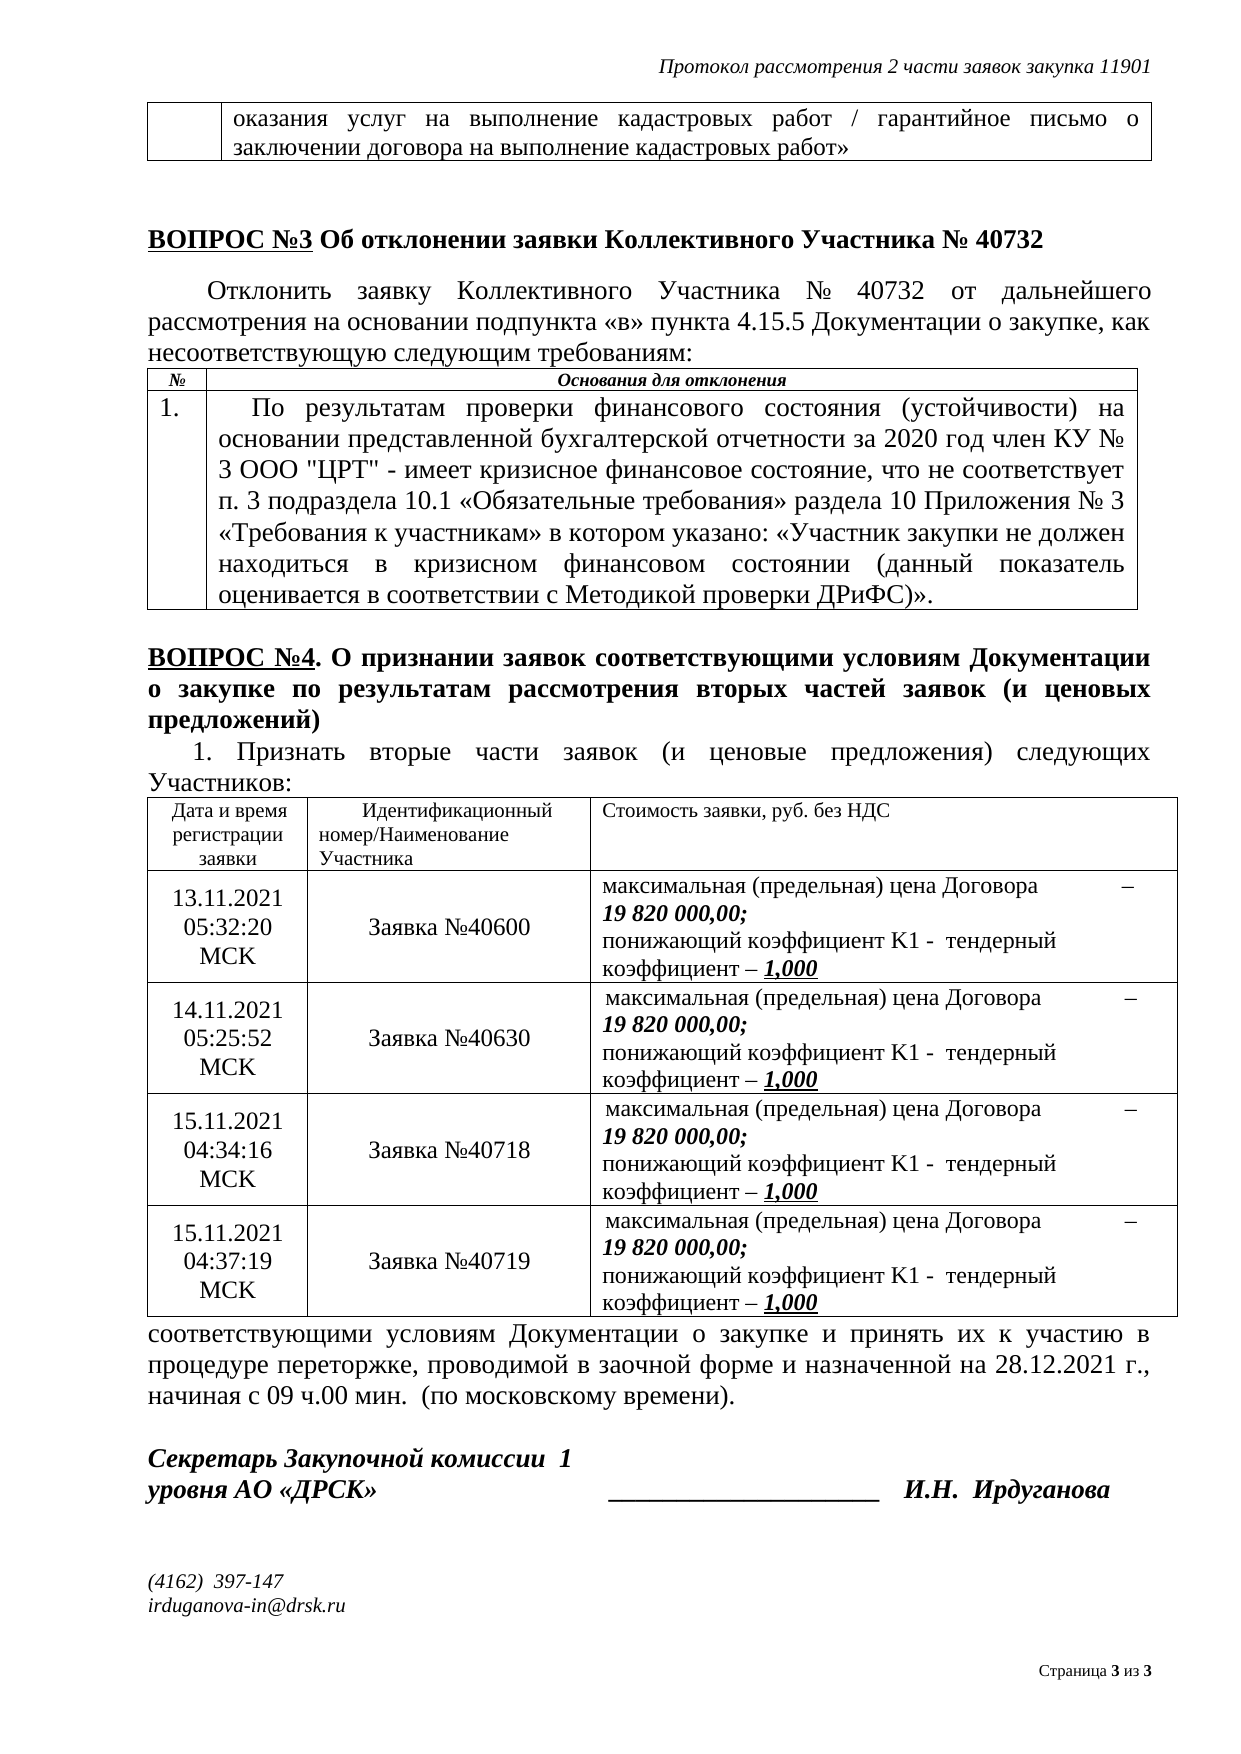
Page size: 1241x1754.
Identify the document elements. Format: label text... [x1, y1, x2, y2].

table_cell Заявка №40718 [308, 1094, 590, 1204]
table_header Секретарь Закупочной комиссии 1 уровня АО «ДРСК» [136, 1411, 599, 1504]
table_cell Заявка №40600 [308, 871, 590, 982]
table_cell По результатам проверки финансового состояния (устойчивости) на основании представленной бухгалтерской отчетности за 2020 год член КУ № 3 ООО "ЦРТ" - имеет кризисное финансовое состояние, что не соответствует п. 3 подраздела 10.1 «Обязательные требования» раздела 10 Приложения № 3 «Требования к участникам» в котором указано: «Участник закупки не должен находиться в кризисном финансовом состоянии (данный показатель оценивается в соответствии с Методикой проверки ДРиФС)». [207, 391, 1137, 609]
text 1. Признать вторые части заявок (и ценовые предложения) следующих Участников: [148, 735, 1152, 797]
text Отклонить заявку Коллективного Участника № 40732 от дальнейшего рассмотрения на основании подпункта «в» пункта 4.15.5 Документации о закупке, как несоответствующую следующим требованиям: [148, 274, 1152, 367]
table_header Основания для отклонения [207, 369, 1137, 390]
text (4162) 397-147 [148, 1569, 1152, 1593]
text ВОПРОС №4. О признании заявок соответствующими условиям Документации о закупке по результатам рассмотрения вторых частей заявок (и ценовых предложений) [148, 641, 1152, 735]
text ВОПРОС №3 Об отклонении заявки Коллективного Участника № 40732 [148, 224, 1152, 255]
table_header Идентификационный номер/Наименование Участника [308, 798, 590, 870]
table_cell [148, 391, 206, 609]
table_cell максимальная (предельная) цена Договора – 19 820 000,00; понижающий коэффициент K1 - тендерный коэффициент – 1,000 [591, 1206, 1177, 1316]
table_cell максимальная (предельная) цена Договора – 19 820 000,00; понижающий коэффициент K1 - тендерный коэффициент – 1,000 [591, 1094, 1177, 1204]
table_cell 13.11.2021 05:32:20 MCK [148, 871, 307, 982]
table_header Стоимость заявки, руб. без НДС [591, 798, 1177, 870]
table_header Дата и время регистрации заявки [148, 798, 307, 870]
table_cell 15.11.2021 04:34:16 MCK [148, 1094, 307, 1204]
table_cell Заявка №40630 [308, 983, 590, 1093]
table_header ____________________ [599, 1411, 892, 1504]
table_cell [148, 103, 221, 160]
text соответствующими условиям Документации о закупке и принять их к участию в процедуре переторжке, проводимой в заочной форме и назначенной на 28.12.2021 г., начиная с 09 ч.00 мин. (по московскому времени). [148, 1317, 1152, 1411]
table_cell максимальная (предельная) цена Договора – 19 820 000,00; понижающий коэффициент K1 - тендерный коэффициент – 1,000 [591, 983, 1177, 1093]
table_cell 14.11.2021 05:25:52 MCK [148, 983, 307, 1093]
table_cell максимальная (предельная) цена Договора – 19 820 000,00; понижающий коэффициент K1 - тендерный коэффициент – 1,000 [591, 871, 1177, 982]
table_cell 15.11.2021 04:37:19 MCK [148, 1206, 307, 1316]
text irduganova-in@drsk.ru [148, 1593, 1152, 1617]
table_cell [222, 103, 1151, 160]
table_cell Заявка №40719 [308, 1206, 590, 1316]
table_header № [148, 369, 206, 390]
table_header И.Н. Ирдуганова [892, 1411, 1152, 1504]
